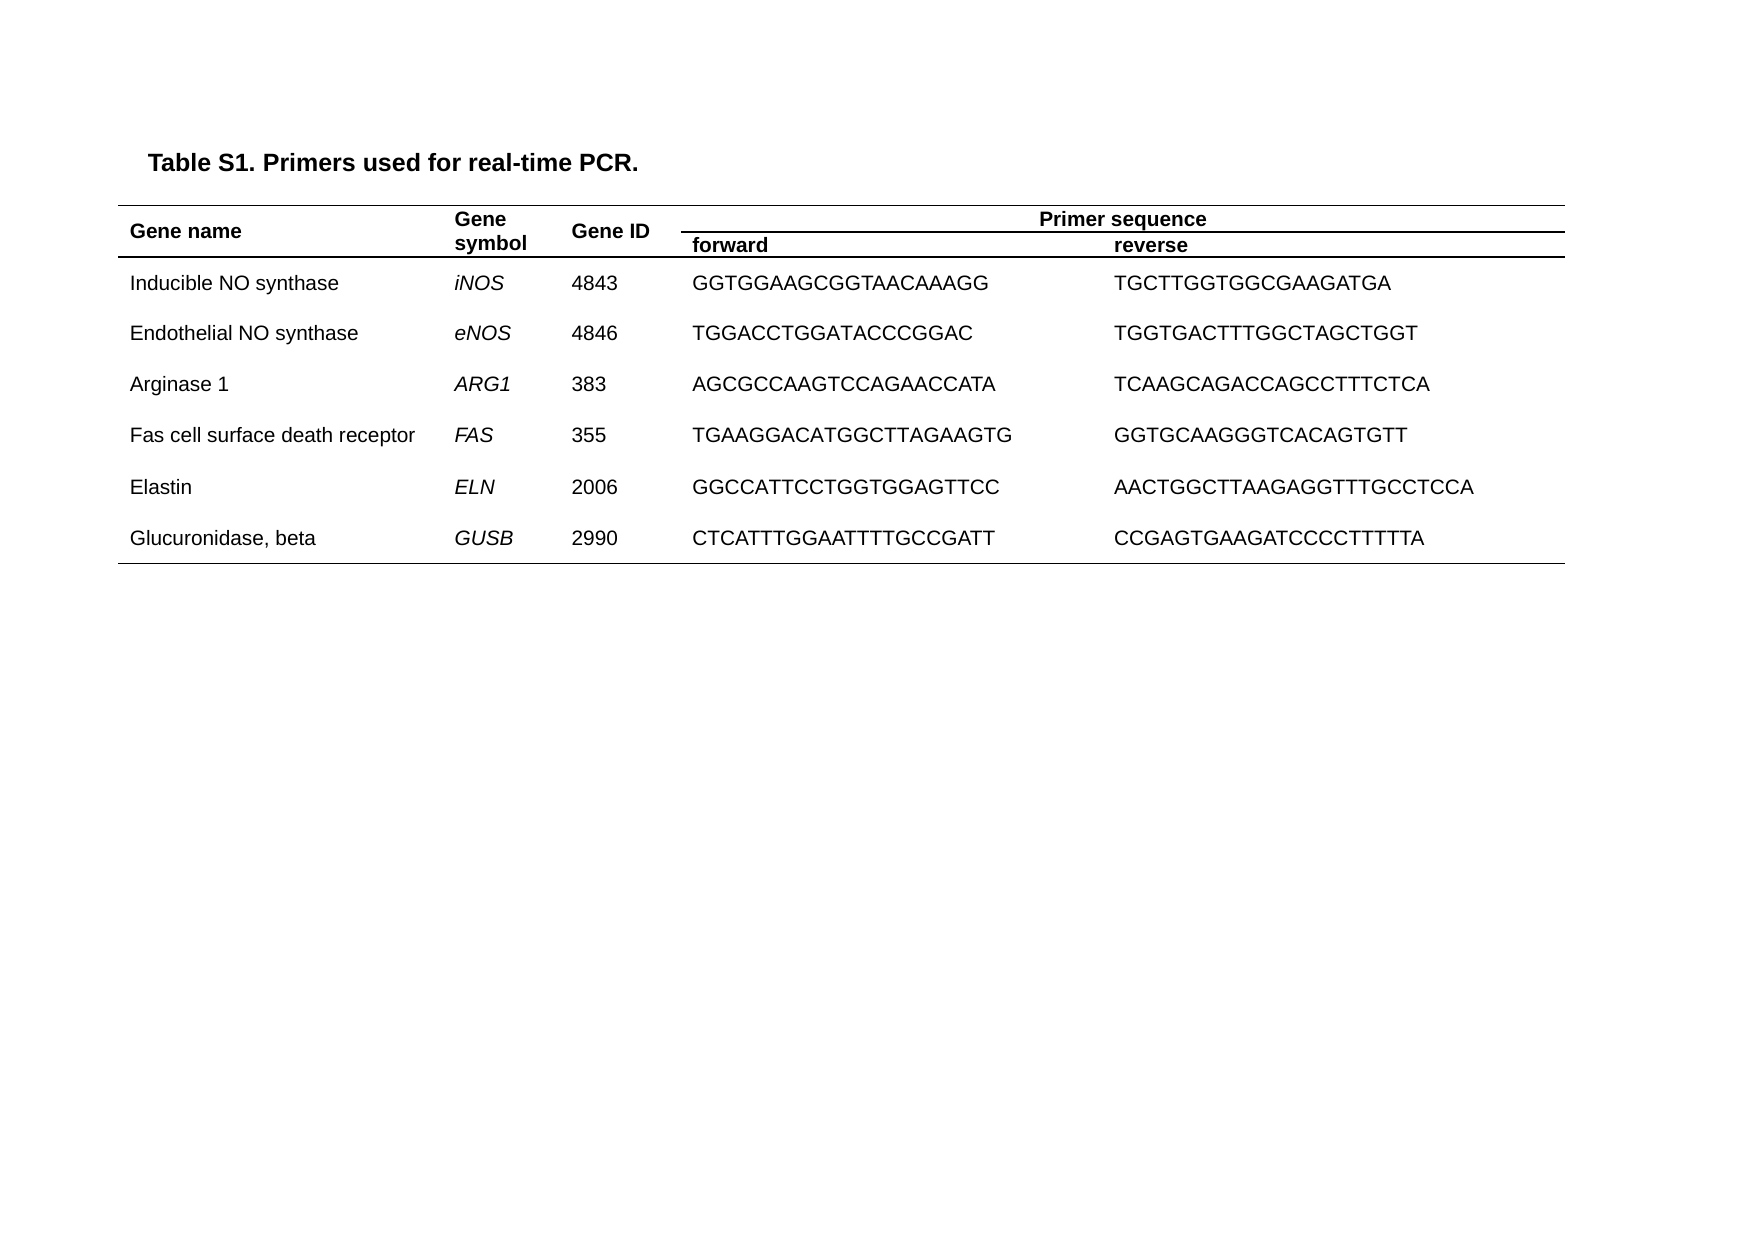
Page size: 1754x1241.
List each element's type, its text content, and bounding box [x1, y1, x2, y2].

table_cell 4843 [560, 258, 681, 307]
table_cell CTCATTTGGAATTTTGCCGATT [681, 512, 1103, 563]
table_cell GGTGCAAGGGTCACAGTGTT [1103, 410, 1565, 461]
table_cell TGAAGGACATGGCTTAGAAGTG [681, 410, 1103, 461]
table_cell Endothelial NO synthase [118, 308, 443, 359]
table_cell 2990 [560, 512, 681, 563]
table_cell Fas cell surface death receptor [118, 410, 443, 461]
table_cell ARG1 [443, 359, 560, 410]
table_cell GGTGGAAGCGGTAACAAAGG [681, 258, 1103, 307]
table_cell 355 [560, 410, 681, 461]
table_cell reverse [1103, 233, 1565, 256]
table_cell GUSB [443, 512, 560, 563]
table_cell FAS [443, 410, 560, 461]
table_cell CCGAGTGAAGATCCCCTTTTTA [1103, 512, 1565, 563]
table_cell Arginase 1 [118, 359, 443, 410]
table_cell Elastin [118, 461, 443, 512]
table_cell TGCTTGGTGGCGAAGATGA [1103, 258, 1565, 307]
table_cell TGGTGACTTTGGCTAGCTGGT [1103, 308, 1565, 359]
table_header Gene ID [560, 206, 681, 256]
table_cell Glucuronidase, beta [118, 512, 443, 563]
table_cell AGCGCCAAGTCCAGAACCATA [681, 359, 1103, 410]
table_cell TCAAGCAGACCAGCCTTTCTCA [1103, 359, 1565, 410]
table_cell eNOS [443, 308, 560, 359]
table_cell AACTGGCTTAAGAGGTTTGCCTCCA [1103, 461, 1565, 512]
table_cell ELN [443, 461, 560, 512]
table_header Gene symbol [443, 206, 560, 256]
table_cell 383 [560, 359, 681, 410]
table_cell forward [681, 233, 1103, 256]
table_cell 4846 [560, 308, 681, 359]
table_header Primer sequence [681, 206, 1565, 231]
table_cell 2006 [560, 461, 681, 512]
table_header Gene name [118, 206, 443, 256]
table_cell TGGACCTGGATACCCGGAC [681, 308, 1103, 359]
table_cell Inducible NO synthase [118, 258, 443, 307]
table_cell GGCCATTCCTGGTGGAGTTCC [681, 461, 1103, 512]
text Table S1. Primers used for real-time PCR. [148, 148, 1636, 176]
table_cell iNOS [443, 258, 560, 307]
